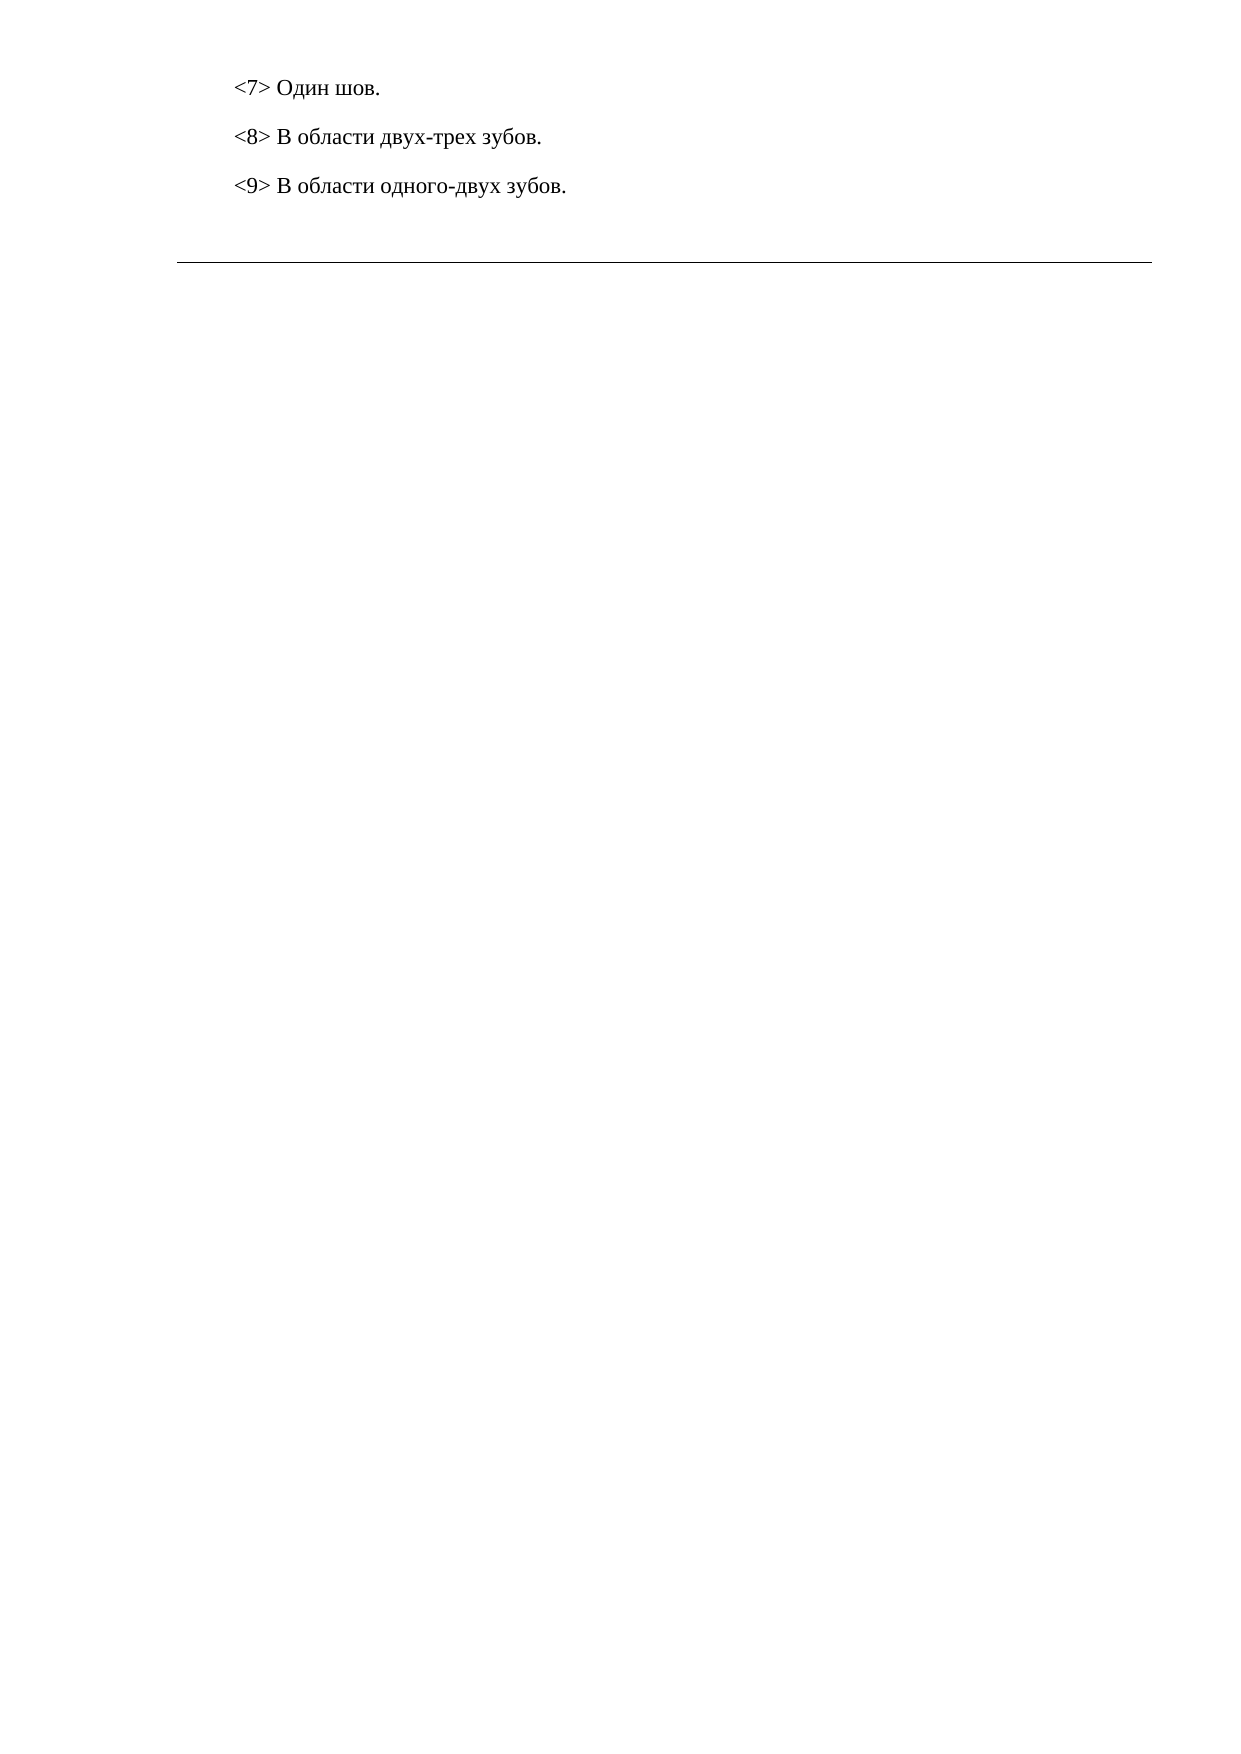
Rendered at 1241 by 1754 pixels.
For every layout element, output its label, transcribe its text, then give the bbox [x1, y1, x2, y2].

text <9> В области одного-двух зубов. [177, 172, 1152, 199]
text <8> В области двух-трех зубов. [177, 123, 1152, 149]
text <7> Один шов. [177, 74, 1152, 100]
